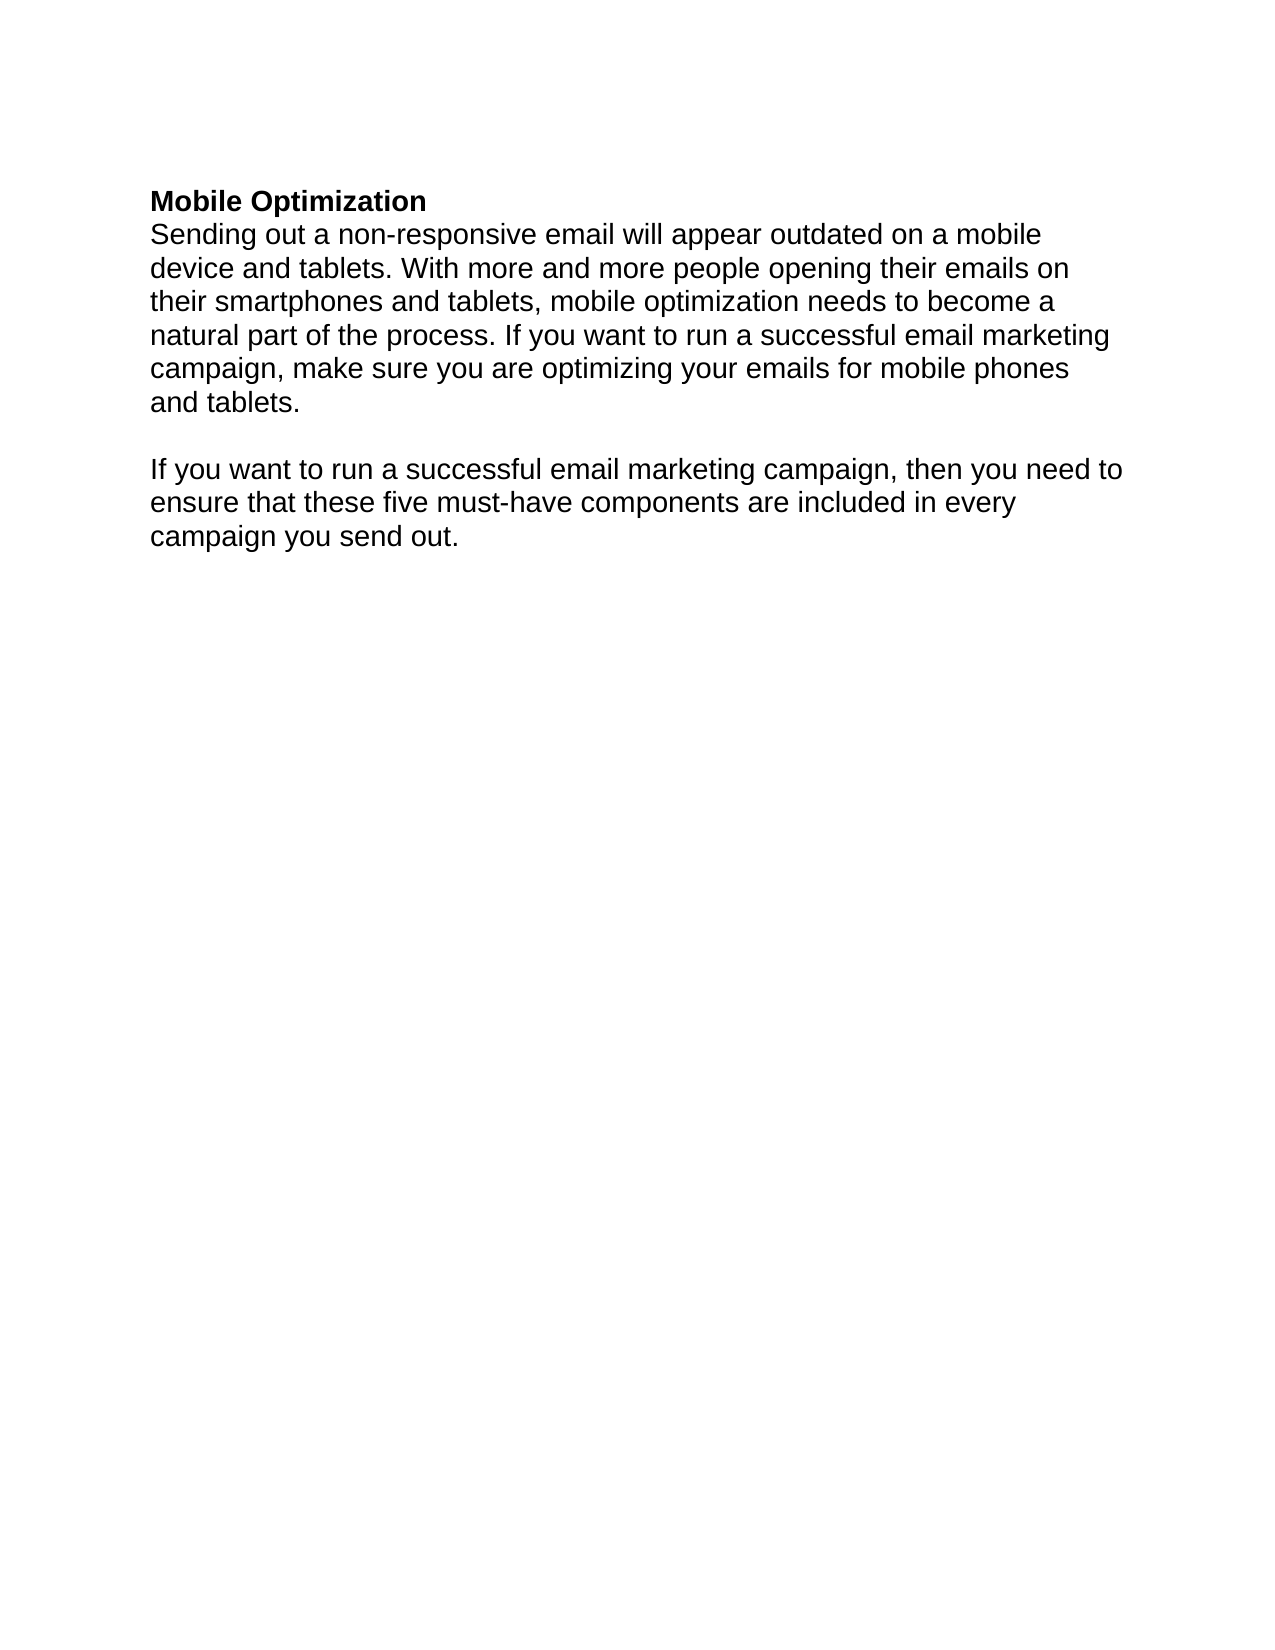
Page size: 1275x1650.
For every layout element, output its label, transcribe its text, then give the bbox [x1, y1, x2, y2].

text Mobile Optimization [150, 183, 1125, 217]
text If you want to run a successful email marketing campaign, then you need to ensure that these five must-have components are included in every campaign you send out. [150, 452, 1125, 552]
text Sending out a non-responsive email will appear outdated on a mobile device and tablets. With more and more people opening their emails on their smartphones and tablets, mobile optimization needs to become a natural part of the process. If you want to run a successful email marketing campaign, make sure you are optimizing your emails for mobile phones and tablets. [150, 217, 1125, 418]
